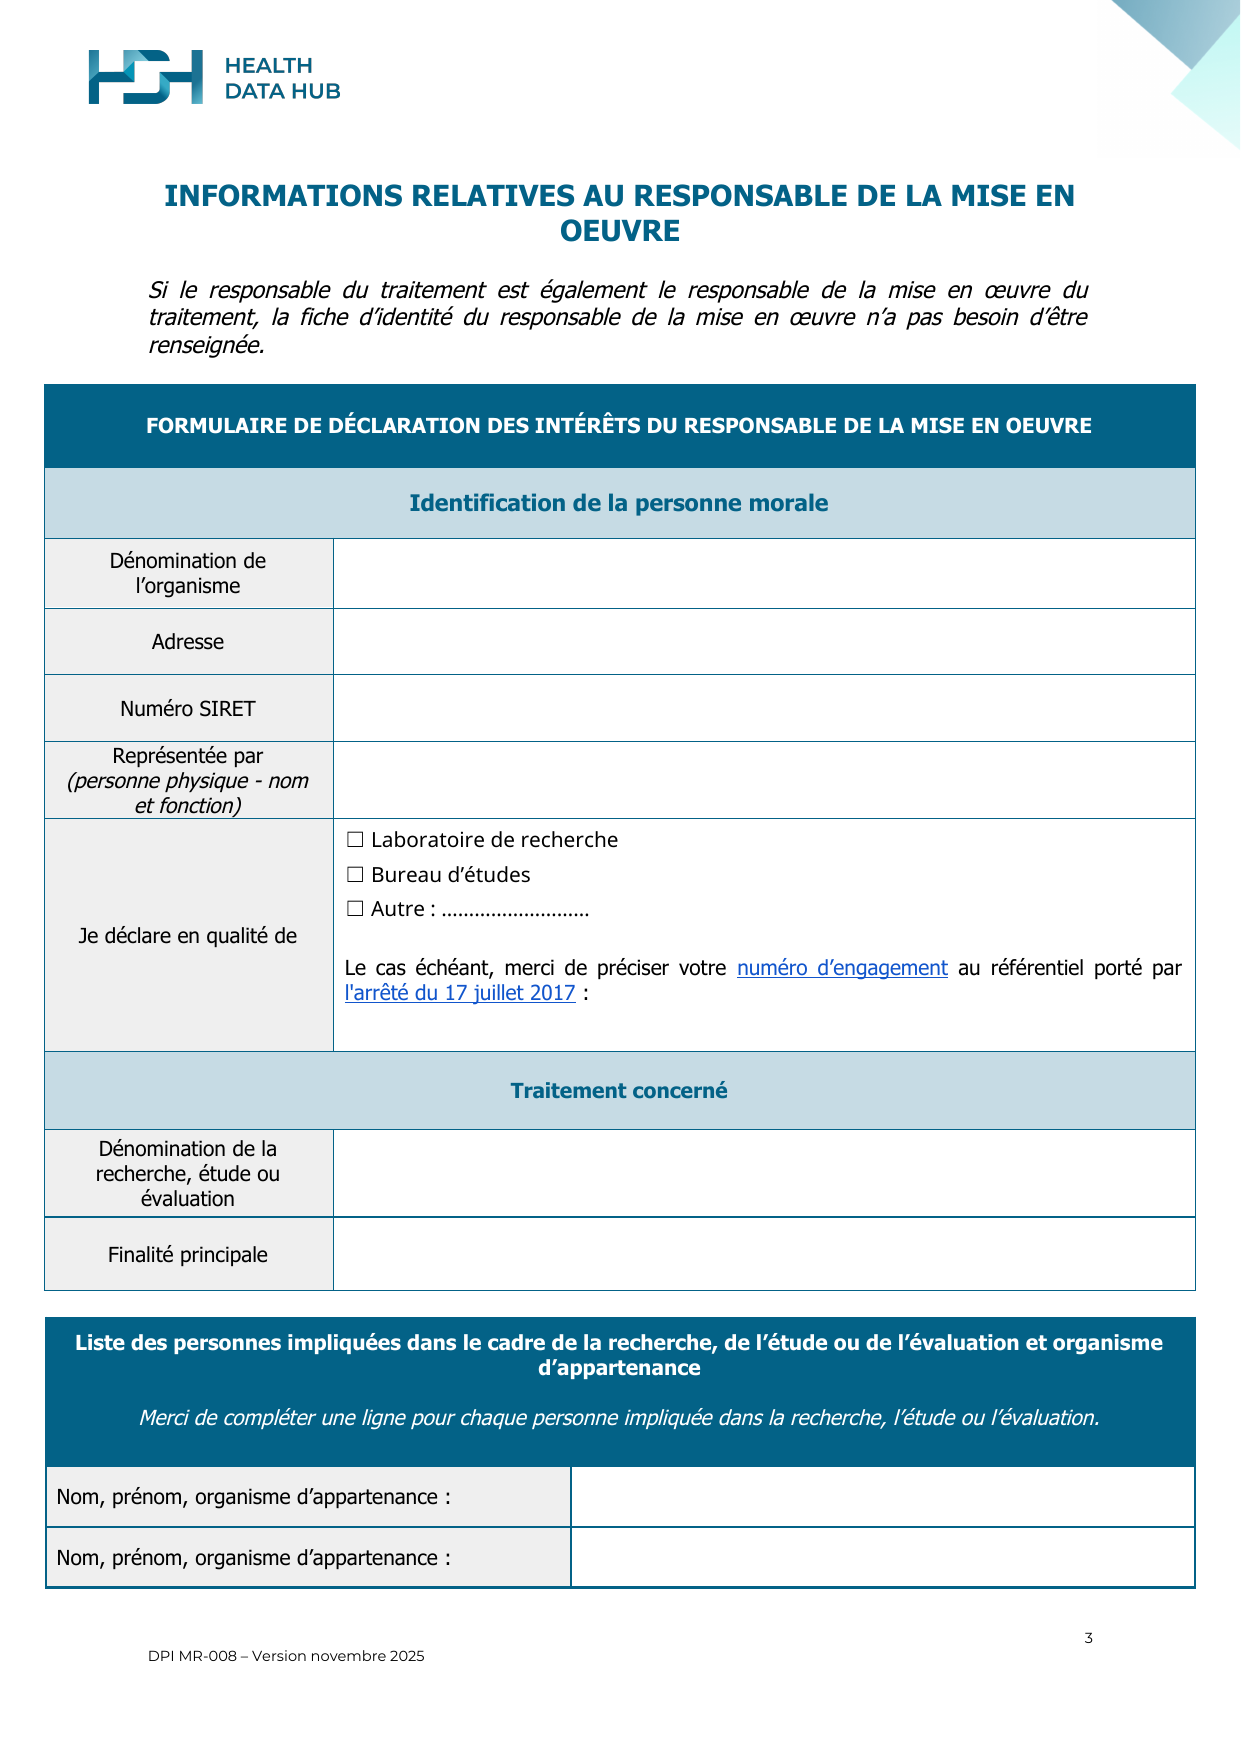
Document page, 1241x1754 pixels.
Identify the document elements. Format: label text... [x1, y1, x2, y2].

table_cell [334, 675, 1195, 741]
picture [1098, 0, 1241, 157]
subtitle INFORMATIONS RELATIVES AU RESPONSABLE DE LA MISE EN OEUVRE [148, 177, 1093, 247]
table_cell Je déclare en qualité de [45, 819, 333, 1051]
table_header FORMULAIRE DE DÉCLARATION DES INTÉRÊTS DU RESPONSABLE DE LA MISE EN OEUVRE [45, 385, 1195, 467]
table_cell [572, 1528, 1194, 1586]
text Si le responsable du traitement est également le responsable de la mise en œuvre du traitement, la fiche d’identité du responsable de la mise en œuvre n’a pas besoin d’être renseignée. [148, 275, 1091, 358]
table_header Liste des personnes impliquées dans le cadre de la recherche, de l’étude ou de l’évaluation et organisme d’appartenance Merci de compléter une ligne pour chaque personne impliquée dans la recherche, l’étude ou l’évaluation. [47, 1319, 1194, 1465]
table_cell [334, 742, 1195, 818]
table_cell [334, 539, 1195, 607]
table_cell Numéro SIRET [45, 675, 333, 741]
table_cell Traitement concerné [45, 1052, 1195, 1129]
table_cell Nom, prénom, organisme d’appartenance : [47, 1467, 570, 1526]
table_cell [334, 1130, 1195, 1216]
table_cell Identification de la personne morale [45, 468, 1195, 538]
table_cell Nom, prénom, organisme d’appartenance : [47, 1528, 570, 1586]
table_cell Le cas échéant, merci de préciser votre numéro d’engagement au référentiel porté par l'arrêté du 17 juillet 2017 : [334, 819, 1195, 1051]
table_cell Finalité principale [45, 1218, 333, 1290]
table_cell [334, 1218, 1195, 1290]
table_cell [334, 609, 1195, 674]
table_cell Adresse [45, 609, 333, 674]
table_cell Représentée par (personne physique - nom et fonction) [45, 742, 333, 818]
table_cell [572, 1467, 1194, 1526]
picture [88, 50, 340, 104]
table_cell Dénomination de la recherche, étude ou évaluation [45, 1130, 333, 1216]
table_cell Dénomination de l’organisme [45, 539, 333, 607]
